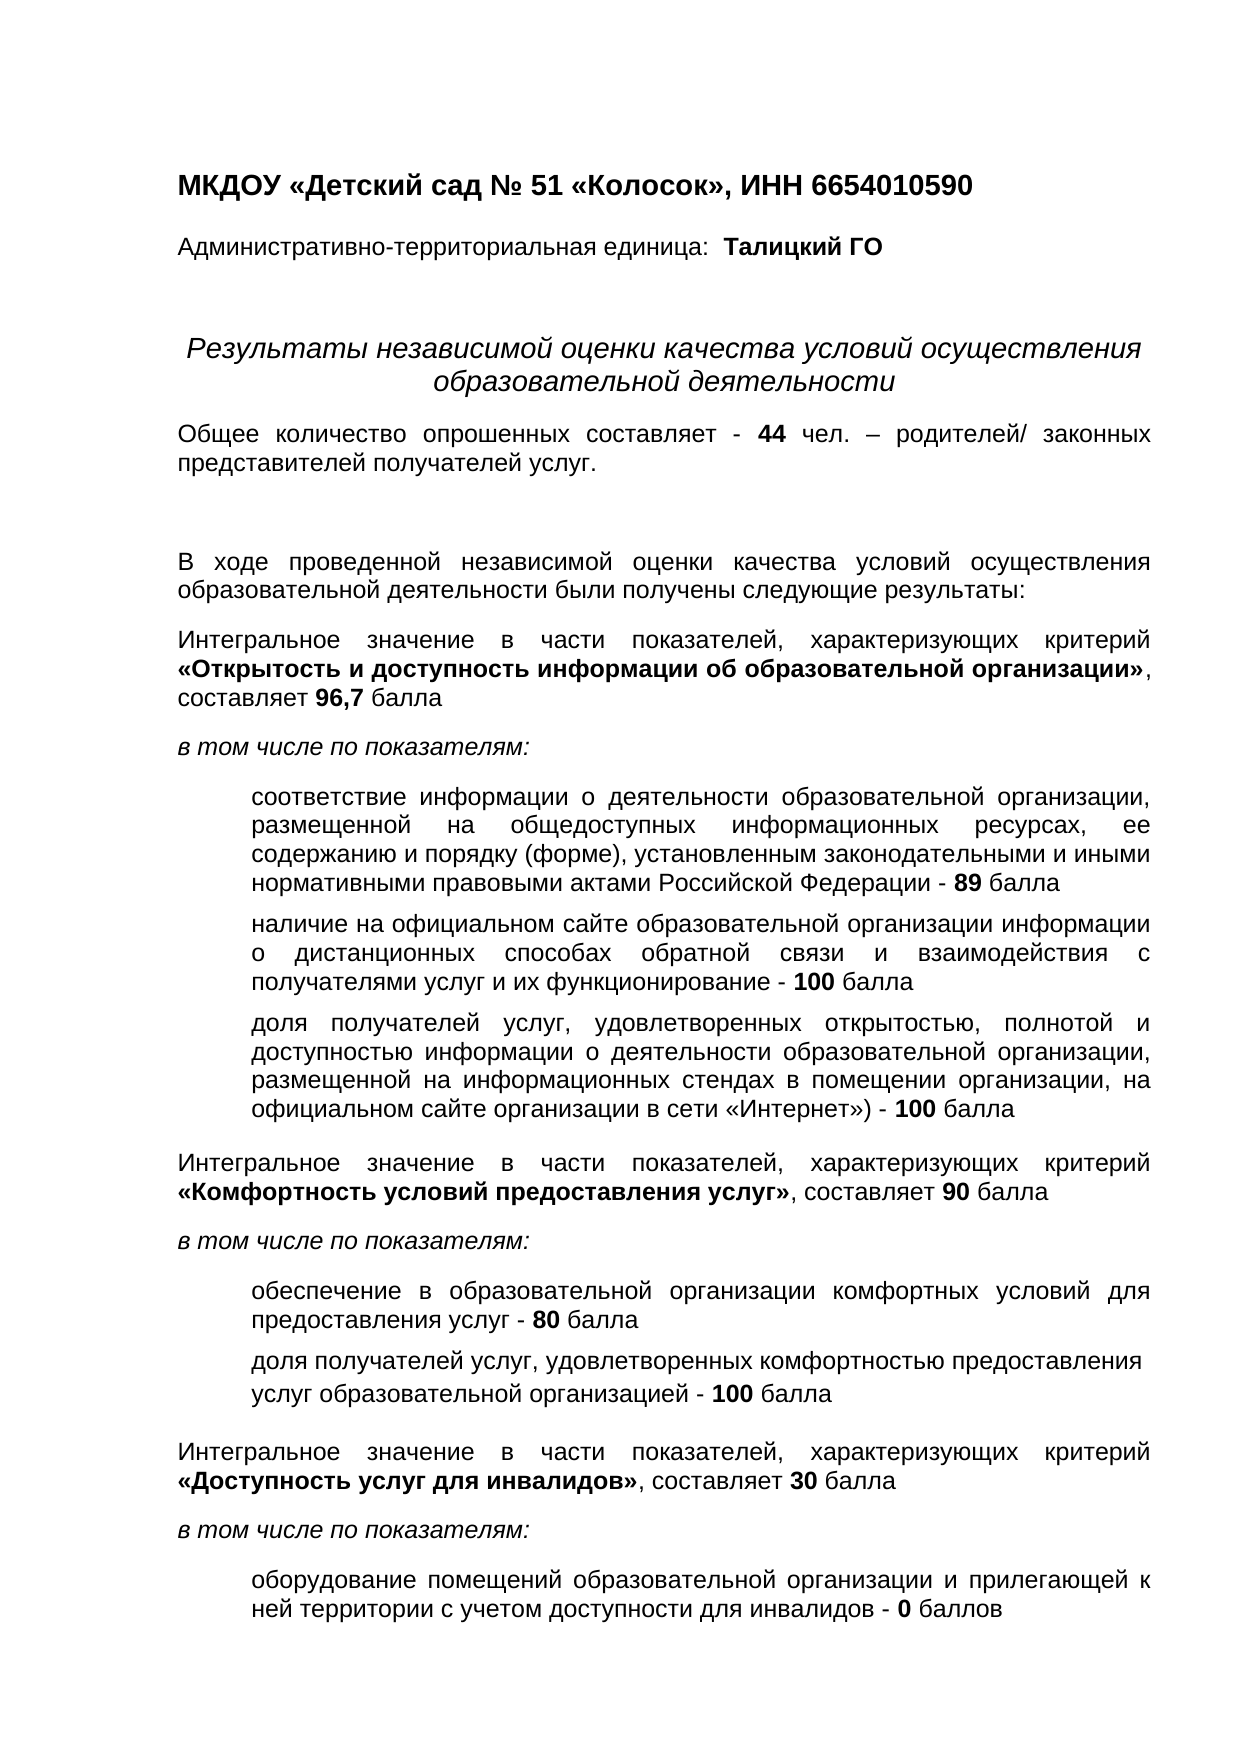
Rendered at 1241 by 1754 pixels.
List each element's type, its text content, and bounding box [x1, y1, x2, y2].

text обеспечение в образовательной организации комфортных условий для предоставления услуг - 80 балла [251, 1276, 1152, 1333]
text Интегральное значение в части показателей, характеризующих критерий «Доступность услуг для инвалидов», составляет 30 балла [177, 1437, 1152, 1494]
text соответствие информации о деятельности образовательной организации, размещенной на общедоступных информационных ресурсах, ее содержанию и порядку (форме), установленным законодательными и иными нормативными правовыми актами Российской Федерации - 89 балла [251, 782, 1152, 897]
text доля получателей услуг, удовлетворенных открытостью, полнотой и доступностью информации о деятельности образовательной организации, размещенной на информационных стендах в помещении организации, на официальном сайте организации в сети «Интернет») - 100 балла [251, 1008, 1152, 1123]
text Административно-территориальная единица: Талицкий ГО [177, 232, 1152, 260]
text В ходе проведенной независимой оценки качества условий осуществления образовательной деятельности были получены следующие результаты: [177, 547, 1152, 604]
text доля получателей услуг, удовлетворенных комфортностью предоставления услуг образовательной организацией - 100 балла [251, 1346, 1152, 1408]
text в том числе по показателям: [177, 732, 1152, 761]
text наличие на официальном сайте образовательной организации информации о дистанционных способах обратной связи и взаимодействия с получателями услуг и их функционирование - 100 балла [251, 909, 1152, 995]
text в том числе по показателям: [177, 1515, 1152, 1544]
text оборудование помещений образовательной организации и прилегающей к ней территории с учетом доступности для инвалидов - 0 баллов [251, 1565, 1152, 1622]
text Результаты независимой оценки качества условий осуществления образовательной деятельности [177, 331, 1152, 398]
text Интегральное значение в части показателей, характеризующих критерий «Комфортность условий предоставления услуг», составляет 90 балла [177, 1148, 1152, 1205]
subtitle МКДОУ «Детский сад № 51 «Колосок», ИНН 6654010590 [177, 168, 1152, 202]
text в том числе по показателям: [177, 1226, 1152, 1255]
text Общее количество опрошенных составляет - 44 чел. – родителей/ законных представителей получателей услуг. [177, 419, 1152, 476]
text Интегральное значение в части показателей, характеризующих критерий «Открытость и доступность информации об образовательной организации», составляет 96,7 балла [177, 625, 1152, 711]
